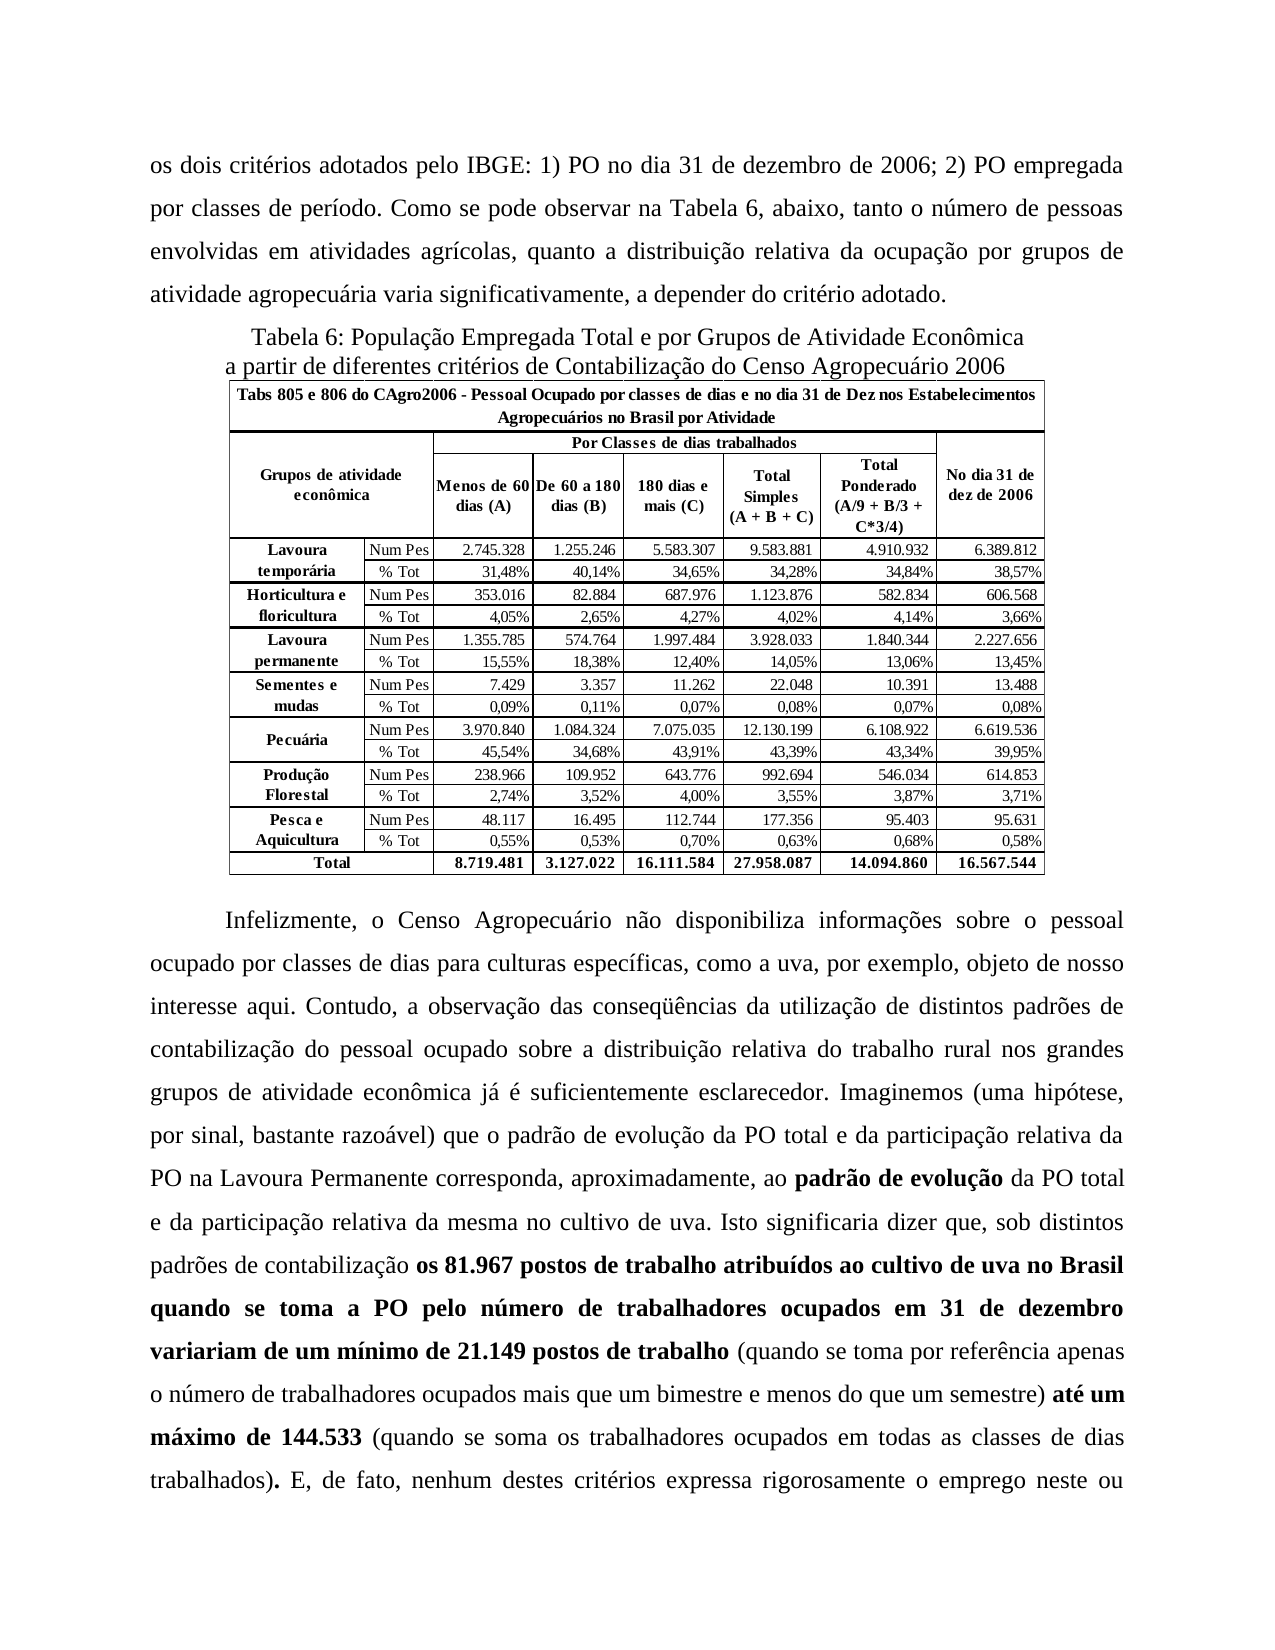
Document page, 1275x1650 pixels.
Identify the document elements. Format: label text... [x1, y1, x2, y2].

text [150, 905, 1125, 1494]
text a partir de diferentes critérios de Contabilização do Censo Agropecuário 2006 [150, 351, 1125, 876]
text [150, 150, 1125, 308]
text Tabela 6: População Empregada Total e por Grupos de Atividade Econômica [150, 322, 1125, 351]
